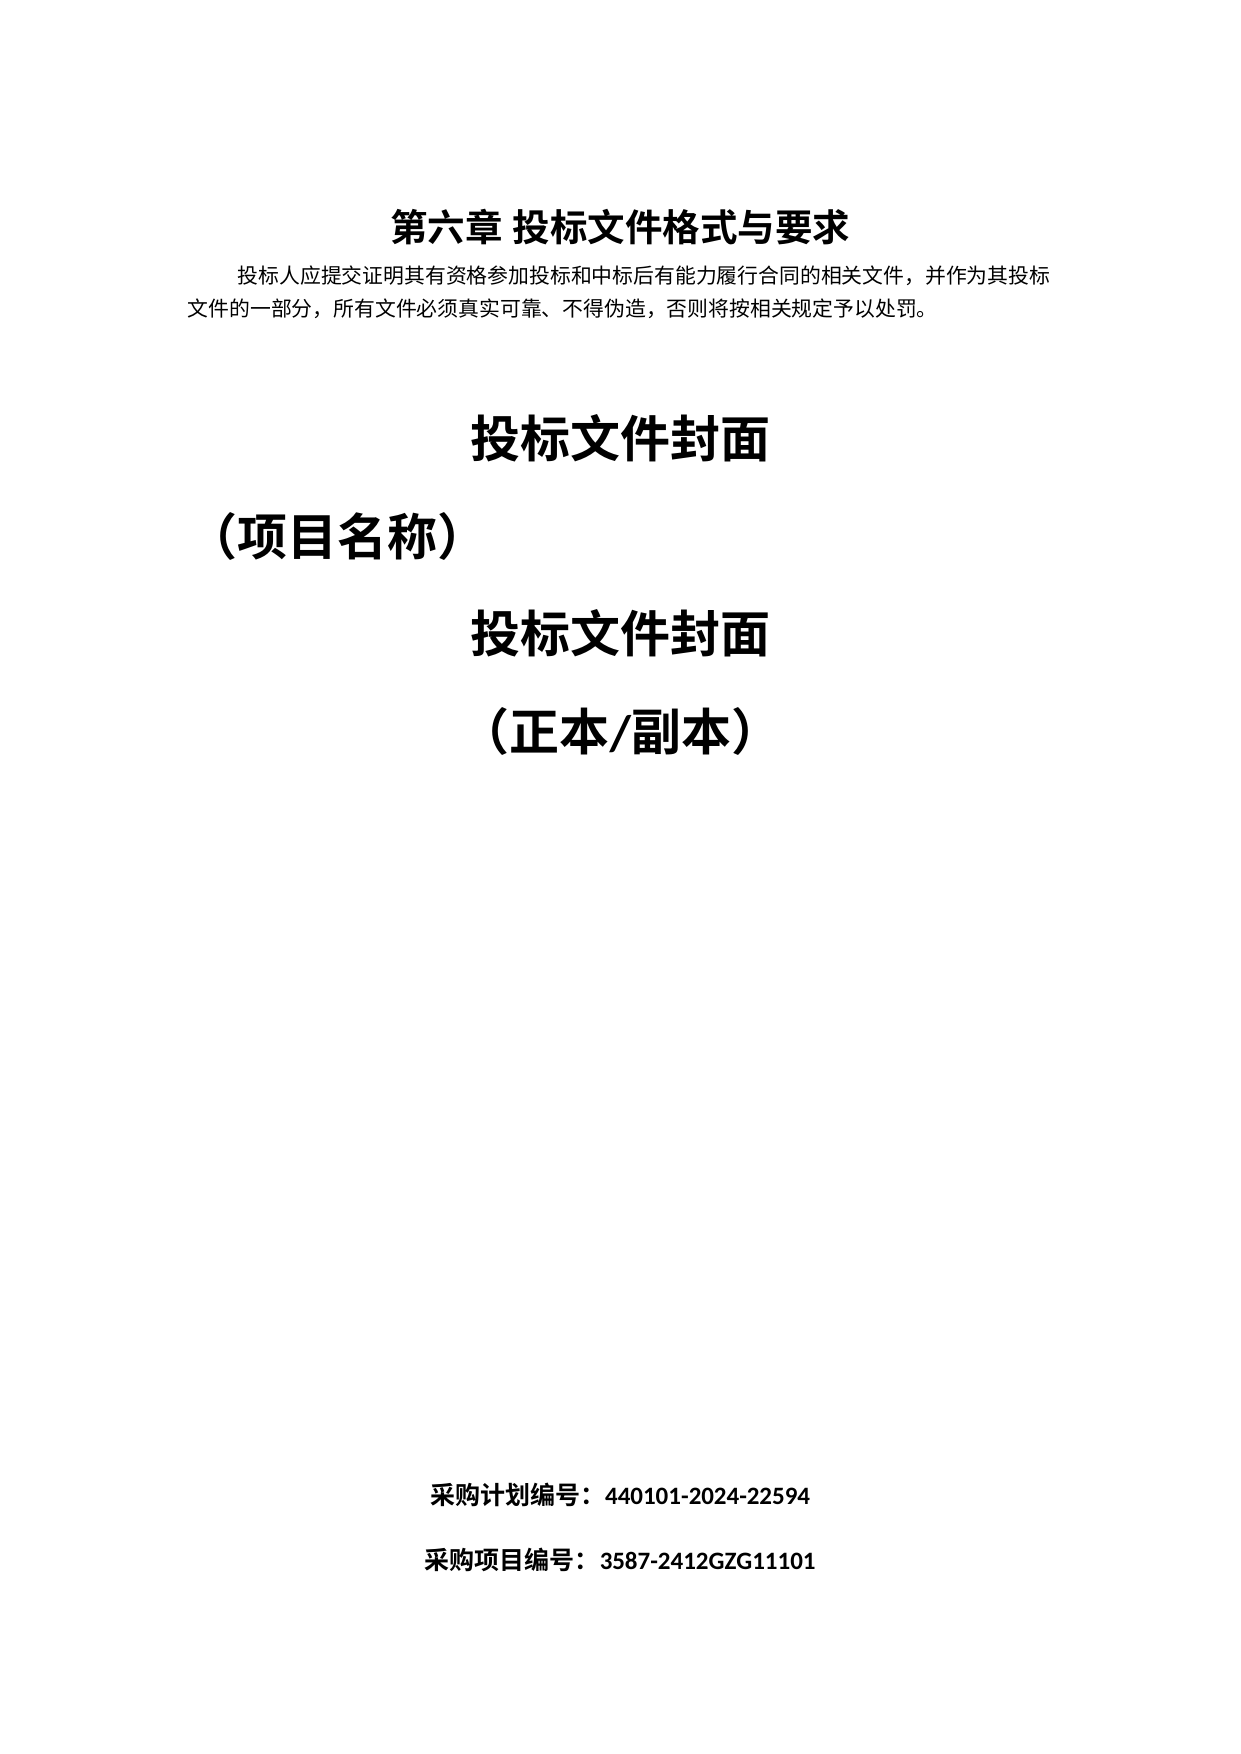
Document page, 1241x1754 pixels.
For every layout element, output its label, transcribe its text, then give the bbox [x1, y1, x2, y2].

text （项目名称） [187, 487, 1053, 584]
text 采购项目编号：3587-2412GZG11101 [187, 1527, 1053, 1592]
text 投标人应提交证明其有资格参加投标和中标后有能力履行合同的相关文件，并作为其投标文件的一部分，所有文件必须真实可靠、不得伪造，否则将按相关规定予以处罚。 [187, 259, 1053, 324]
text 投标文件封面 [187, 584, 1053, 682]
text 投标文件封面 [187, 389, 1053, 487]
text 第六章 投标文件格式与要求 [187, 194, 1053, 259]
text 采购计划编号：440101-2024-22594 [187, 1462, 1053, 1527]
text （正本/副本） [187, 682, 1053, 1462]
